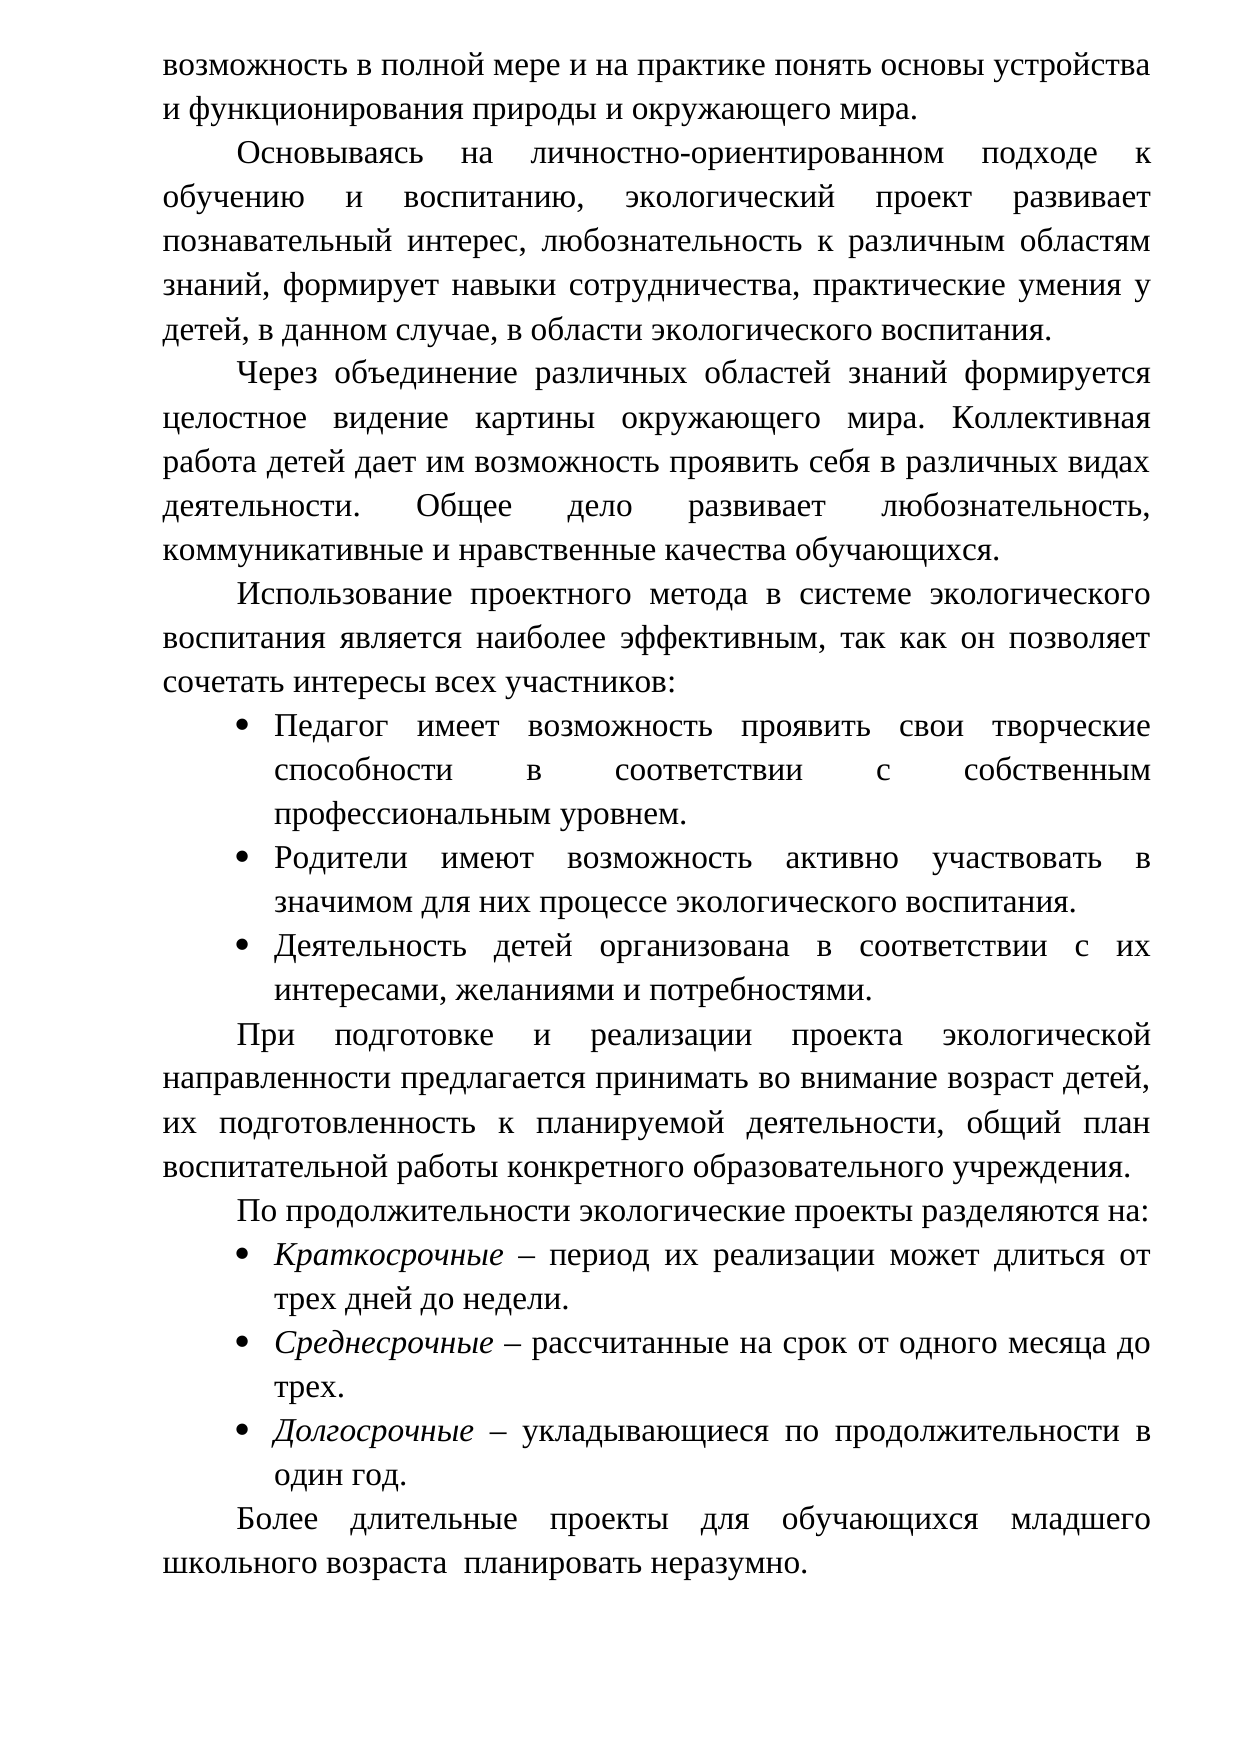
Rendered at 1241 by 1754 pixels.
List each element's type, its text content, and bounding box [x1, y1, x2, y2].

list Долгосрочные – укладывающиеся по продолжительности в один год. [236, 1410, 1152, 1493]
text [162, 44, 1152, 127]
text Основываясь на личностно-ориентированном подходе к обучению и воспитанию, экологический проект развивает познавательный интерес, любознательность к различным областям знаний, формирует навыки сотрудничества, практические умения у детей, в данном случае, в области экологического воспитания. [162, 132, 1152, 347]
text По продолжительности экологические проекты разделяются на: [162, 1190, 1152, 1228]
list Деятельность детей организована в соответствии с их интересами, желаниями и потребностями. [236, 926, 1152, 1008]
text При подготовке и реализации проекта экологической направленности предлагается принимать во внимание возраст детей, их подготовленность к планируемой деятельности, общий план воспитательной работы конкретного образовательного учреждения. [162, 1014, 1152, 1184]
text Использование проектного метода в системе экологического воспитания является наиболее эффективным, так как он позволяет сочетать интересы всех участников: [162, 573, 1152, 699]
list Педагог имеет возможность проявить свои творческие способности в соответствии с собственным профессиональным уровнем. [236, 705, 1152, 832]
text Через объединение различных областей знаний формируется целостное видение картины окружающего мира. Коллективная работа детей дает им возможность проявить себя в различных видах деятельности. Общее дело развивает любознательность, коммуникативные и нравственные качества обучающихся. [162, 353, 1152, 567]
text Более длительные проекты для обучающихся младшего школьного возраста планировать неразумно. [162, 1498, 1152, 1581]
list Родители имеют возможность активно участвовать в значимом для них процессе экологического воспитания. [236, 837, 1152, 920]
list Краткосрочные – период их реализации может длиться от трех дней до недели. [236, 1234, 1152, 1316]
list Среднесрочные – рассчитанные на срок от одного месяца до трех. [236, 1322, 1152, 1404]
